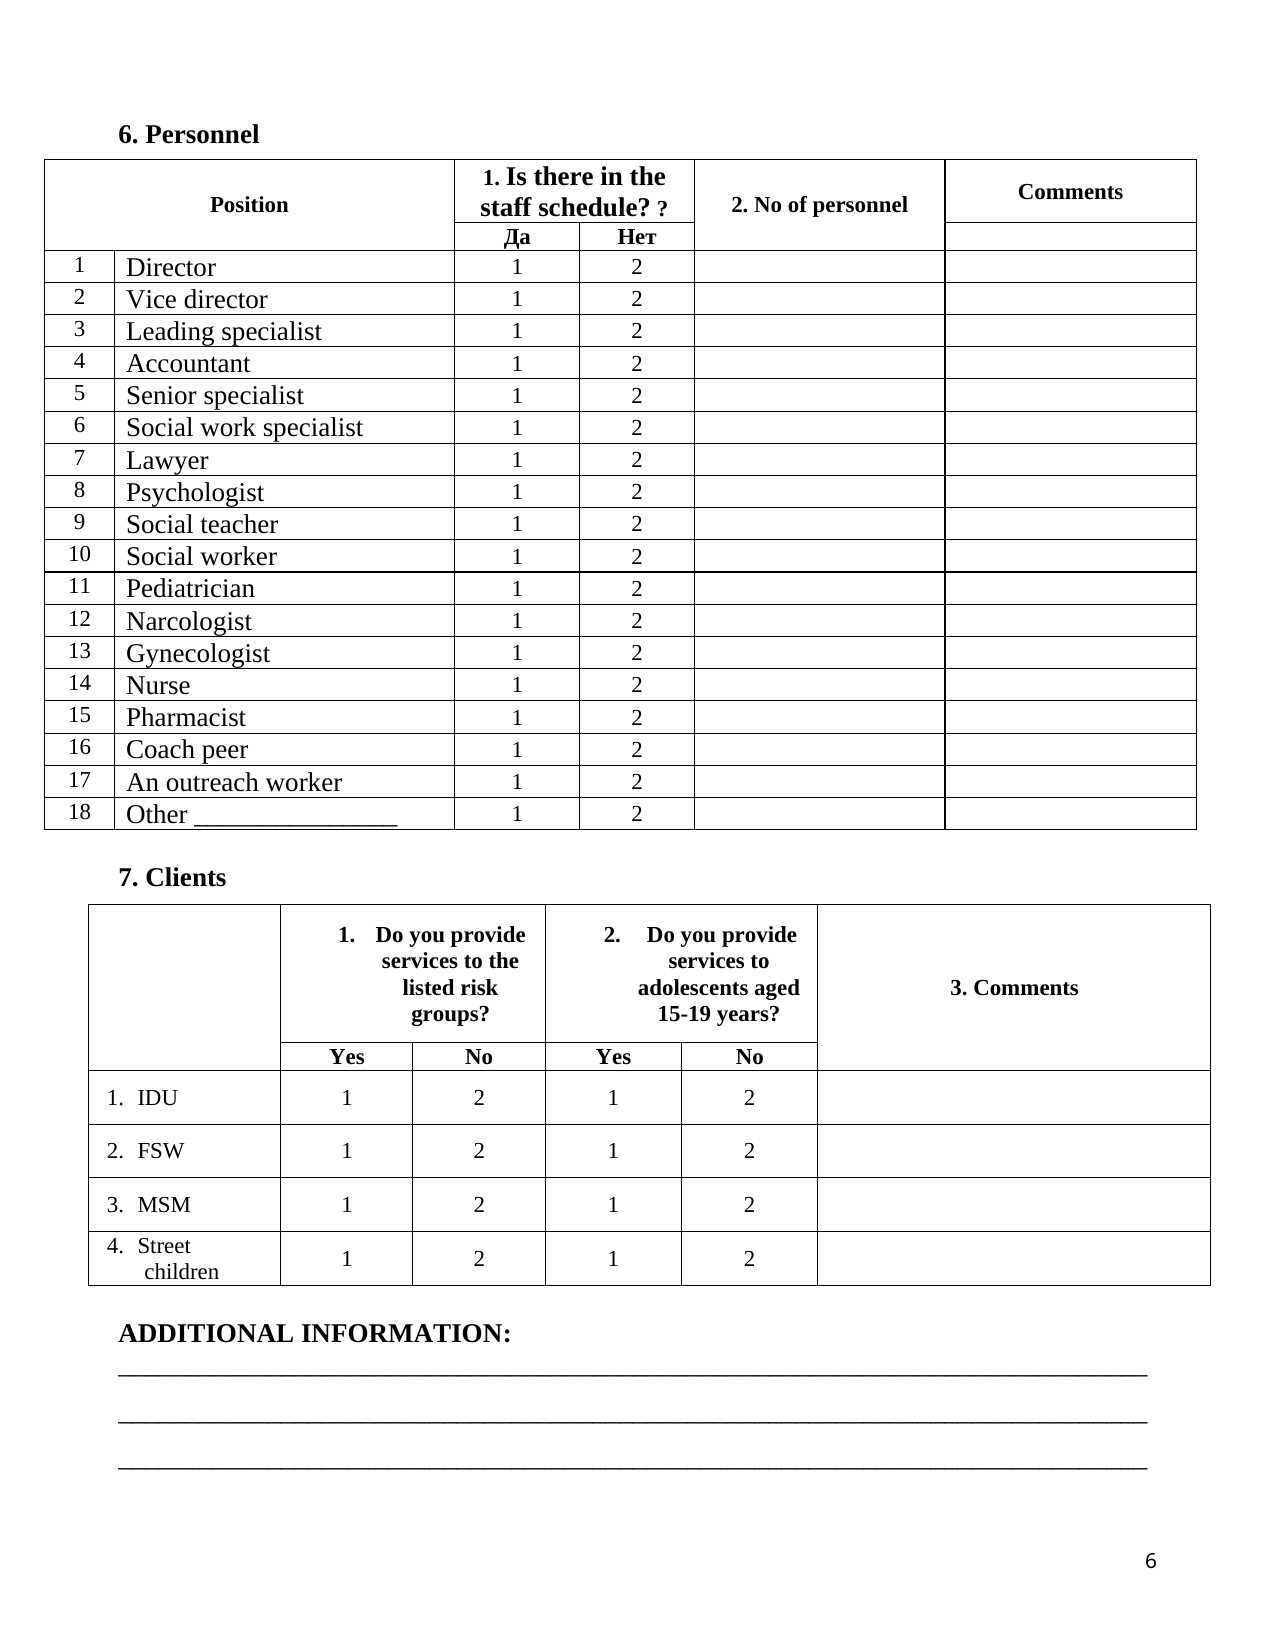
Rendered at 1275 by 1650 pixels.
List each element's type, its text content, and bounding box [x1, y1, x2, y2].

table_cell 1 [455, 540, 579, 571]
table_cell 4 [45, 347, 114, 378]
table_cell Vice director [115, 283, 454, 314]
table_cell 1 [281, 1071, 412, 1123]
table_cell 14 [45, 669, 114, 700]
table_cell Да [455, 223, 579, 249]
table_cell MSM [89, 1178, 280, 1231]
table_cell [695, 540, 944, 571]
table_cell 2 [580, 573, 694, 604]
table_cell 1 [45, 251, 114, 282]
table_cell 10 [45, 540, 114, 571]
table_cell 2 [580, 347, 694, 378]
table_cell 2 [580, 540, 694, 571]
table_cell 1 [455, 476, 579, 507]
table_header Comments [946, 160, 1196, 222]
text ____________________________________________________________________________ [118, 1348, 1157, 1379]
table_cell [946, 734, 1196, 764]
table_cell [695, 573, 944, 604]
table_cell 2 [580, 734, 694, 764]
table_cell 2 [580, 798, 694, 829]
table_cell 1 [455, 573, 579, 604]
table_cell [695, 347, 944, 378]
table_cell Social worker [115, 540, 454, 571]
table_cell 2 [682, 1178, 817, 1231]
table_cell 1 [455, 605, 579, 636]
table_cell 2 [413, 1178, 545, 1231]
table_cell [818, 1071, 1210, 1123]
table_cell 2 [580, 476, 694, 507]
table_cell [695, 476, 944, 507]
table_cell Nurse [115, 669, 454, 700]
table_cell [695, 283, 944, 314]
table_cell 3 [45, 315, 114, 346]
table_cell Social teacher [115, 508, 454, 539]
table_cell Gynecologist [115, 637, 454, 668]
table_cell [695, 669, 944, 700]
table_cell [695, 637, 944, 668]
table_cell 1 [455, 637, 579, 668]
table_cell 12 [45, 605, 114, 636]
table_cell 1 [281, 1232, 412, 1285]
table_cell Psychologist [115, 476, 454, 507]
table_cell 1 [546, 1178, 681, 1231]
table_cell [946, 669, 1196, 700]
table_cell [946, 605, 1196, 636]
table_cell 1 [546, 1232, 681, 1285]
table_cell [818, 1178, 1210, 1231]
table_cell Other _______________ [115, 798, 454, 829]
table_cell Pharmacist [115, 701, 454, 732]
table_cell 2 [682, 1232, 817, 1285]
table_cell [818, 1125, 1210, 1177]
table_cell 2 [580, 508, 694, 539]
table_cell 11 [45, 573, 114, 604]
table_cell [695, 701, 944, 732]
table_cell 1 [455, 315, 579, 346]
table_cell [818, 1232, 1210, 1285]
text 7. Clients [118, 861, 1157, 892]
table_cell Senior specialist [115, 379, 454, 411]
table_cell Social work specialist [115, 412, 454, 443]
table_cell Yes [546, 1043, 681, 1070]
table_cell [946, 637, 1196, 668]
table_cell 2 [580, 637, 694, 668]
text ADDITIONAL INFORMATION: [118, 1317, 1157, 1348]
table_cell An outreach worker [115, 766, 454, 797]
table_header Do you provide services to the listed risk groups? [281, 905, 545, 1042]
table_cell [695, 412, 944, 443]
table_cell [946, 412, 1196, 443]
table_cell Нет [580, 223, 694, 249]
table_cell [946, 766, 1196, 797]
table_cell Leading specialist [115, 315, 454, 346]
table_cell 2 [682, 1071, 817, 1123]
table_cell 1 [281, 1125, 412, 1177]
table_cell 1 [455, 508, 579, 539]
table_cell 1 [455, 669, 579, 700]
table_cell 1 [455, 251, 579, 282]
table_cell [946, 251, 1196, 282]
table_cell 18 [45, 798, 114, 829]
table_cell 2 [413, 1125, 545, 1177]
table_cell [946, 347, 1196, 378]
table_cell Lawyer [115, 444, 454, 475]
table_cell [946, 573, 1196, 604]
table_cell [695, 379, 944, 411]
table_cell 1 [455, 734, 579, 764]
table_header 1. Is there in the staff schedule? ? [455, 160, 694, 222]
table_cell [946, 223, 1196, 249]
table_cell 6 [45, 412, 114, 443]
table_cell Coach peer [115, 734, 454, 764]
table_cell [695, 734, 944, 764]
table_cell No [682, 1043, 817, 1070]
table_cell Accountant [115, 347, 454, 378]
table_cell [946, 540, 1196, 571]
table_cell 2 [580, 315, 694, 346]
table_cell 1 [546, 1125, 681, 1177]
table_cell 2 [682, 1125, 817, 1177]
table_cell [695, 605, 944, 636]
table_cell 1 [455, 701, 579, 732]
table_header Do you provide services to adolescents aged 15-19 years? [546, 905, 817, 1042]
table_cell [946, 444, 1196, 475]
table_cell [946, 379, 1196, 411]
table_cell 9 [45, 508, 114, 539]
table_cell 1 [455, 766, 579, 797]
table_cell [695, 798, 944, 829]
table_cell 2 [580, 251, 694, 282]
table_cell IDU [89, 1071, 280, 1123]
table_cell 1 [455, 283, 579, 314]
table_cell 2 [580, 379, 694, 411]
table_cell [695, 315, 944, 346]
table_cell Street children [89, 1232, 280, 1285]
table_cell 2 [580, 766, 694, 797]
table_header Position [45, 160, 454, 249]
table_cell [946, 283, 1196, 314]
table_cell 1 [455, 798, 579, 829]
table_cell 5 [45, 379, 114, 411]
table_cell Pediatrician [115, 573, 454, 604]
table_cell [946, 476, 1196, 507]
table_cell 13 [45, 637, 114, 668]
table_cell 1 [455, 379, 579, 411]
table_cell 17 [45, 766, 114, 797]
table_cell 2 [413, 1071, 545, 1123]
table_cell 2 [580, 605, 694, 636]
table_cell Narcologist [115, 605, 454, 636]
text ____________________________________________________________________________ [118, 1395, 1157, 1426]
table_cell 1 [546, 1071, 681, 1123]
table_cell 2 [45, 283, 114, 314]
table_cell Director [115, 251, 454, 282]
table_header 3. Comments [818, 905, 1210, 1070]
text ____________________________________________________________________________ [118, 1441, 1157, 1472]
table_cell [946, 701, 1196, 732]
table_cell 1 [281, 1178, 412, 1231]
table_cell 16 [45, 734, 114, 764]
text 6. Personnel [118, 118, 1157, 149]
table_cell 1 [455, 412, 579, 443]
table_cell 15 [45, 701, 114, 732]
table_cell [946, 508, 1196, 539]
table_cell 2 [413, 1232, 545, 1285]
table_cell [946, 315, 1196, 346]
table_cell 2 [580, 444, 694, 475]
table_header [89, 905, 280, 1070]
table_cell 1 [455, 444, 579, 475]
table_cell 8 [45, 476, 114, 507]
table_cell No [413, 1043, 545, 1070]
table_cell [695, 444, 944, 475]
table_cell Yes [281, 1043, 412, 1070]
table_cell 2 [580, 701, 694, 732]
table_cell FSW [89, 1125, 280, 1177]
table_cell 2 [580, 412, 694, 443]
table_cell 2 [580, 283, 694, 314]
table_cell 1 [455, 347, 579, 378]
table_header 2. No of personnel [695, 160, 944, 249]
table_cell 2 [580, 669, 694, 700]
table_cell [695, 251, 944, 282]
table_cell [946, 798, 1196, 829]
table_cell 7 [45, 444, 114, 475]
table_cell [695, 766, 944, 797]
table_cell [695, 508, 944, 539]
